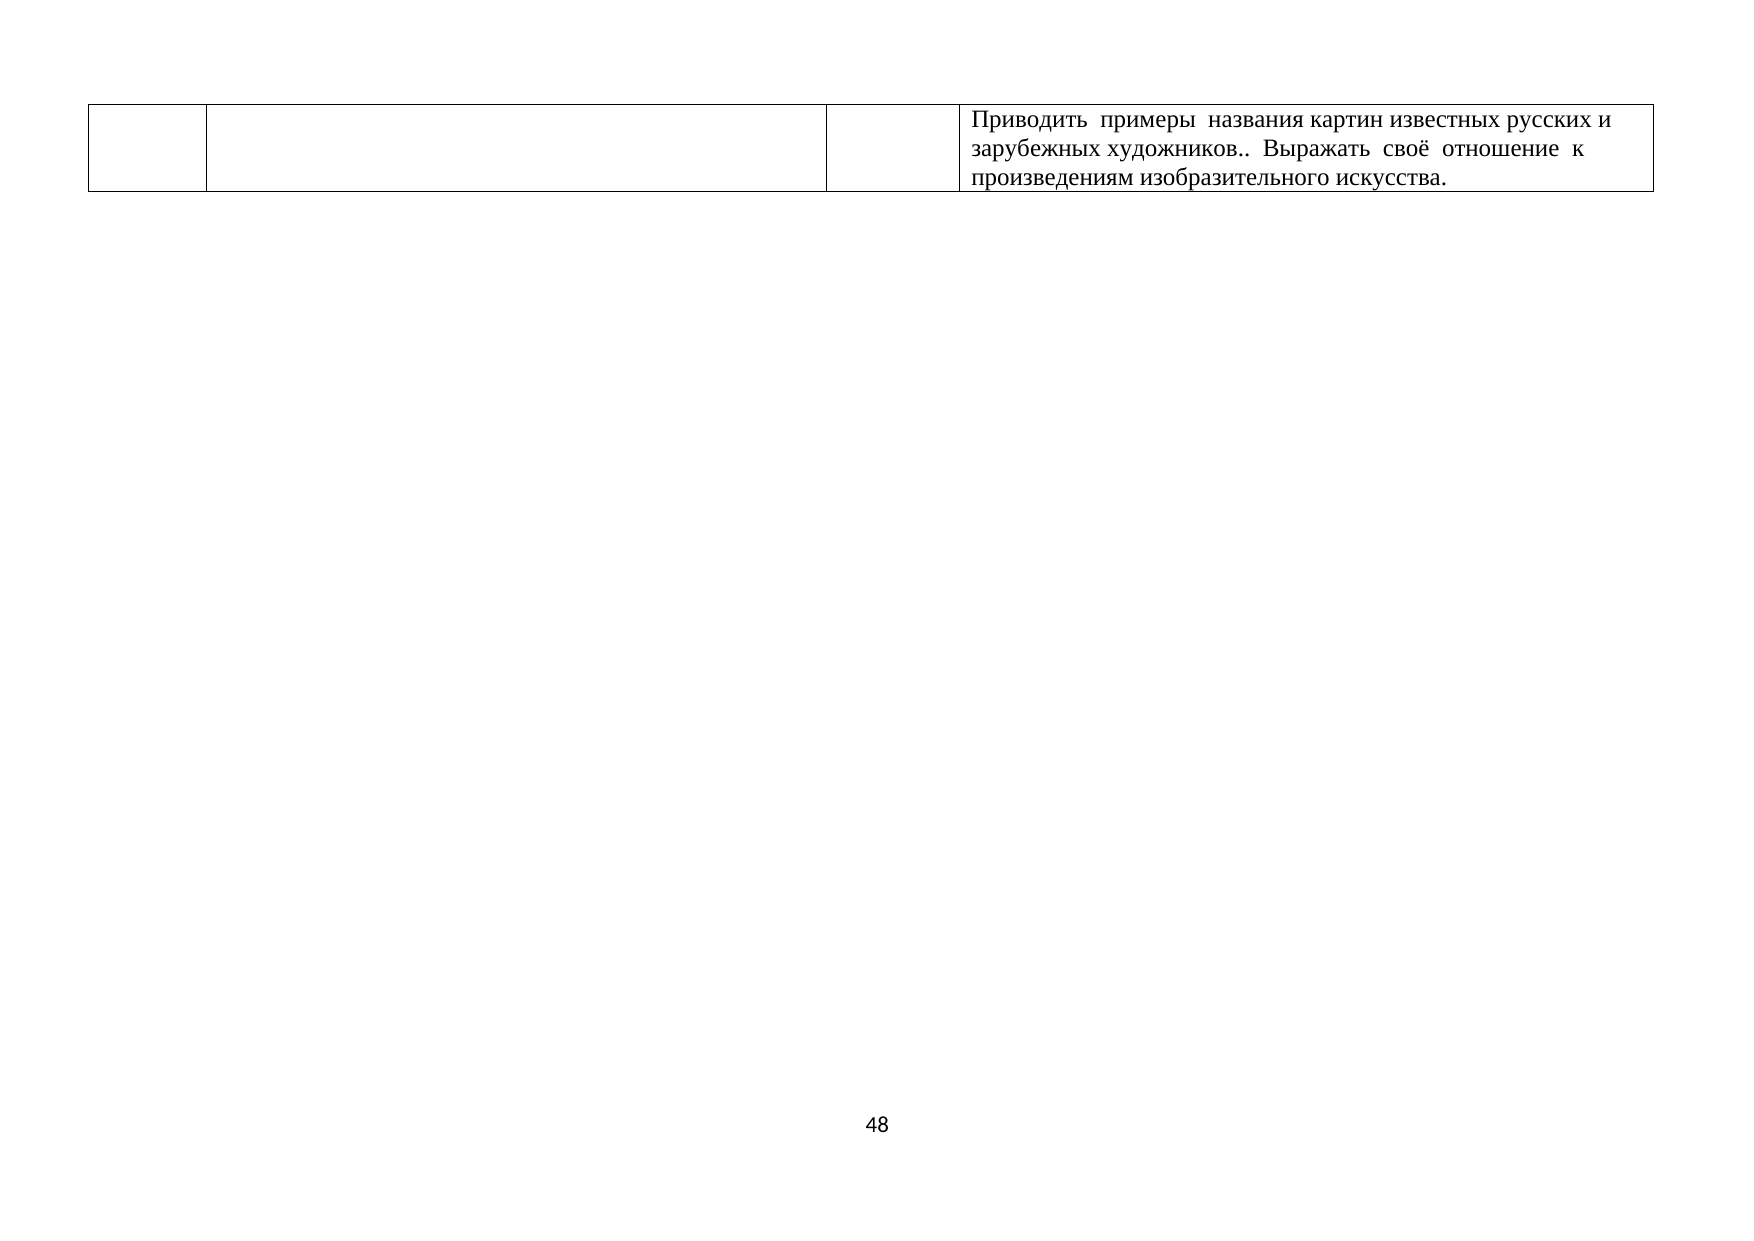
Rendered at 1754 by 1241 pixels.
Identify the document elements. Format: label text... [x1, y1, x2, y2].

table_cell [207, 105, 826, 191]
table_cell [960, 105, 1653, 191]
table_cell 4 [89, 105, 206, 191]
table_cell 8 [827, 105, 959, 191]
